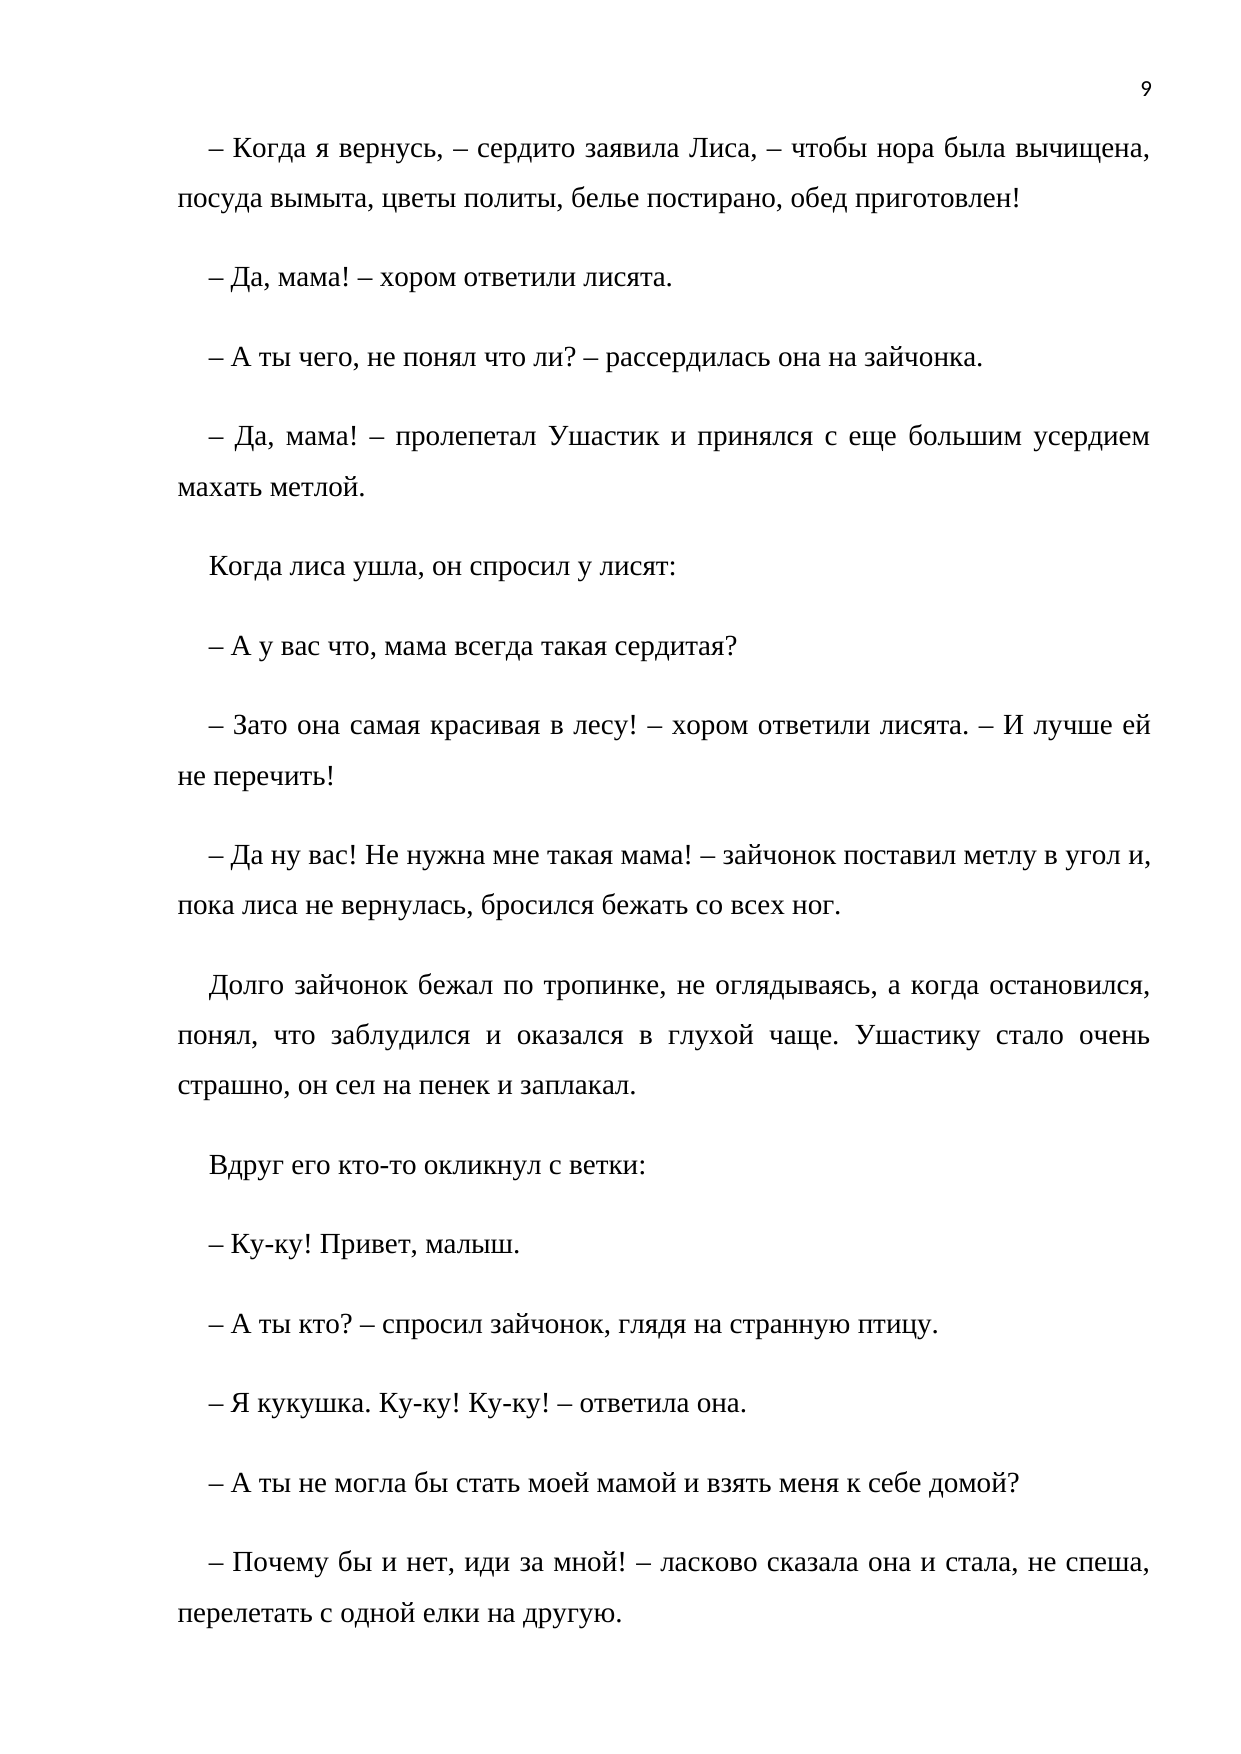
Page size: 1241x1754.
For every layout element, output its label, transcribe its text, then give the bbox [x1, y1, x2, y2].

text – Я кукушка. Ку-ку! Ку-ку! – ответила она. [177, 1385, 1152, 1419]
text Когда лиса ушла, он спросил у лисят: [177, 548, 1152, 582]
text Вдруг его кто-то окликнул с ветки: [177, 1147, 1152, 1181]
text – Да, мама! – хором ответили лисята. [177, 259, 1152, 293]
text – Почему бы и нет, иди за мной! – ласково сказала она и стала, не спеша, перелетать с одной елки на другую. [177, 1544, 1152, 1628]
text – А ты не могла бы стать моей мамой и взять меня к себе домой? [177, 1465, 1152, 1498]
text Долго зайчонок бежал по тропинке, не оглядываясь, а когда остановился, понял, что заблудился и оказался в глухой чаще. Ушастику стало очень страшно, он сел на пенек и заплакал. [177, 967, 1152, 1101]
text – А у вас что, мама всегда такая сердитая? [177, 628, 1152, 661]
text – Ку-ку! Привет, малыш. [177, 1226, 1152, 1260]
text – А ты чего, не понял что ли? – рассердилась она на зайчонка. [177, 339, 1152, 373]
text – А ты кто? – спросил зайчонок, глядя на странную птицу. [177, 1306, 1152, 1339]
text – Да ну вас! Не нужна мне такая мама! – зайчонок поставил метлу в угол и, пока лиса не вернулась, бросился бежать со всех ног. [177, 837, 1152, 921]
text – Зато она самая красивая в лесу! – хором ответили лисята. – И лучше ей не перечить! [177, 707, 1152, 791]
text – Когда я вернусь, – сердито заявила Лиса, – чтобы нора была вычищена, посуда вымыта, цветы политы, белье постирано, обед приготовлен! [177, 130, 1152, 214]
text – Да, мама! – пролепетал Ушастик и принялся с еще большим усердием махать метлой. [177, 418, 1152, 502]
